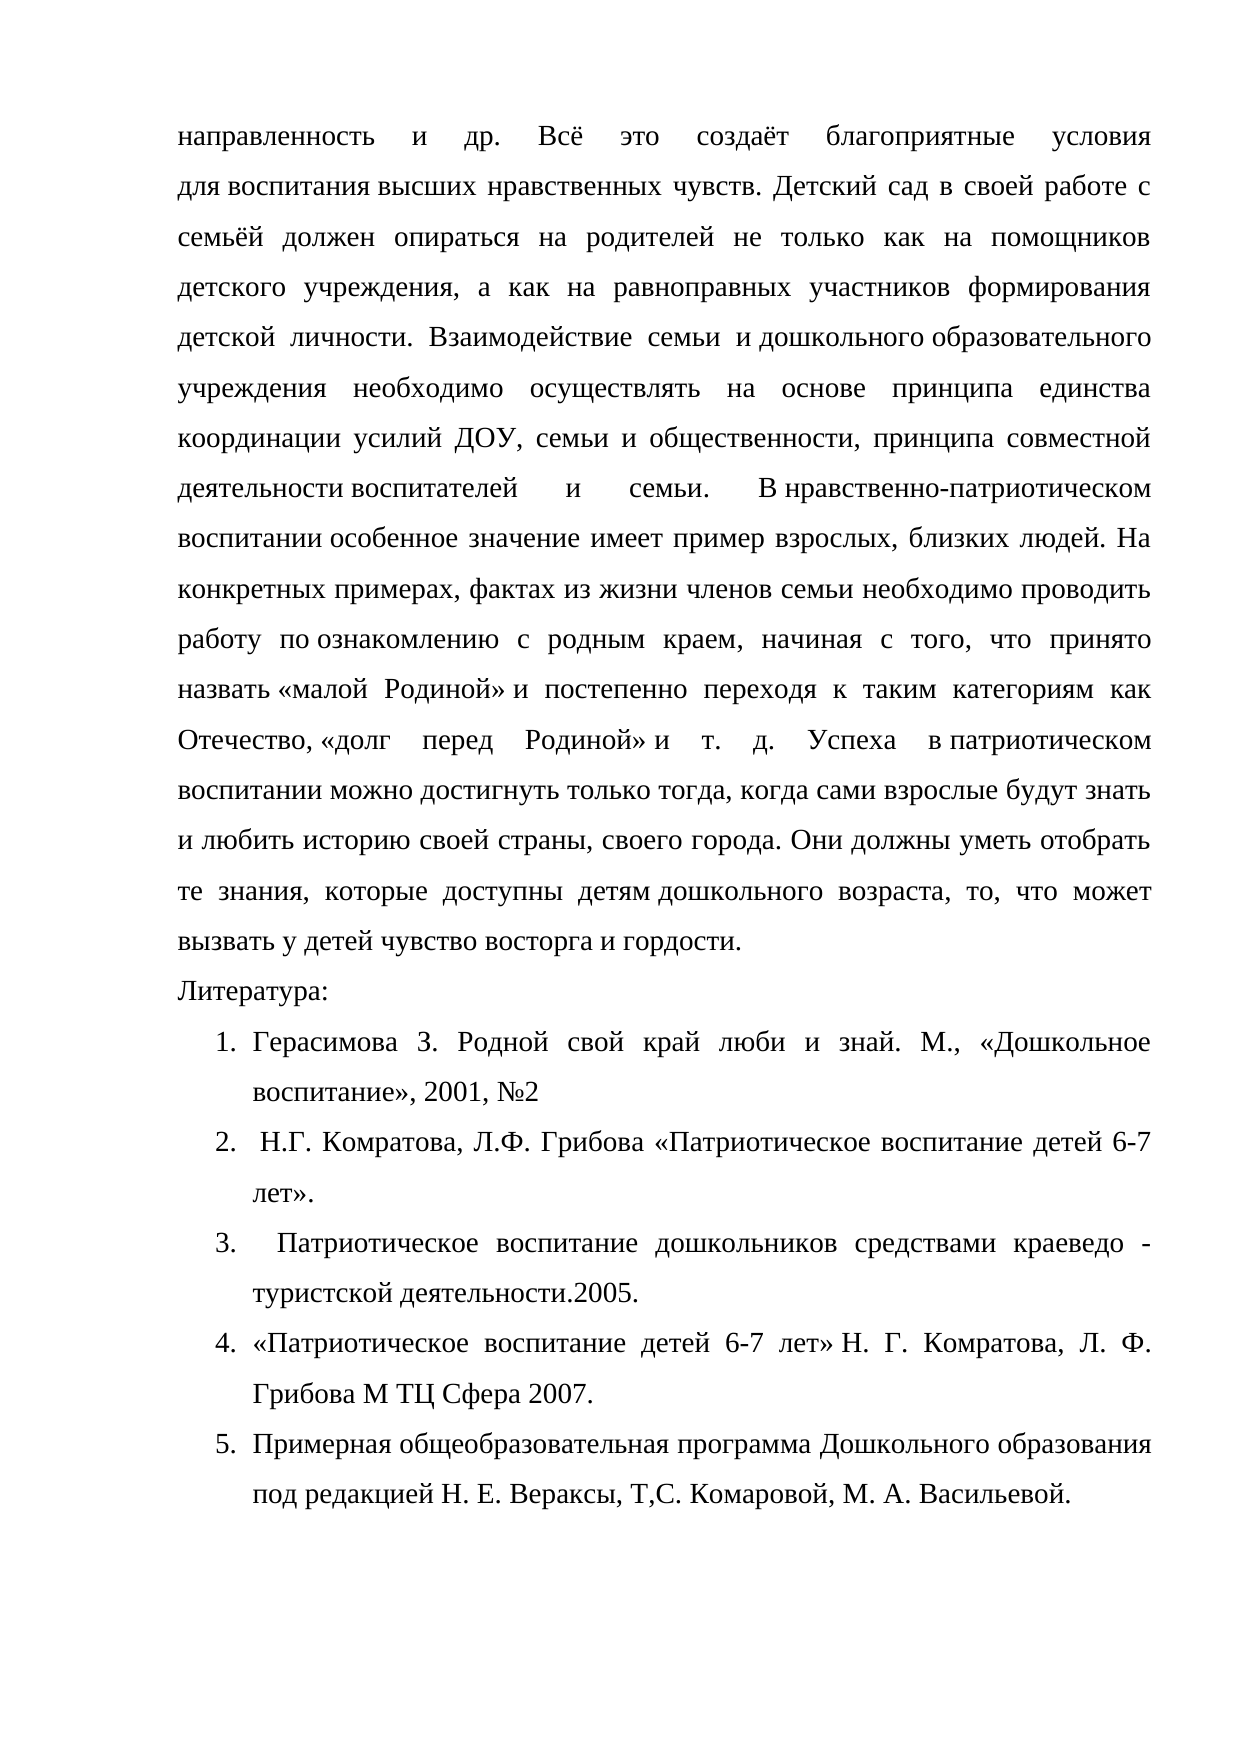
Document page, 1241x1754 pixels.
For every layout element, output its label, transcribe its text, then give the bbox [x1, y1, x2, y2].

list Герасимова З. Родной свой край люби и знай. М., «Дошкольное воспитание», 2001, №2 [215, 1024, 1152, 1108]
list Патриотическое воспитание дошкольников средствами краеведо - туристской деятельности.2005. [215, 1225, 1152, 1309]
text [177, 118, 1152, 957]
list Н.Г. Комратова, Л.Ф. Грибова «Патриотическое воспитание детей 6-7 лет». [215, 1124, 1152, 1208]
list «Патриотическое воспитание детей 6-7 лет» Н. Г. Комратова, Л. Ф. Грибова М ТЦ Сфера 2007. [215, 1326, 1152, 1409]
list Примерная общеобразовательная программа Дошкольного образования под редакцией Н. Е. Вераксы, Т,С. Комаровой, М. А. Васильевой. [215, 1426, 1152, 1510]
text Литература: [177, 973, 1152, 1007]
